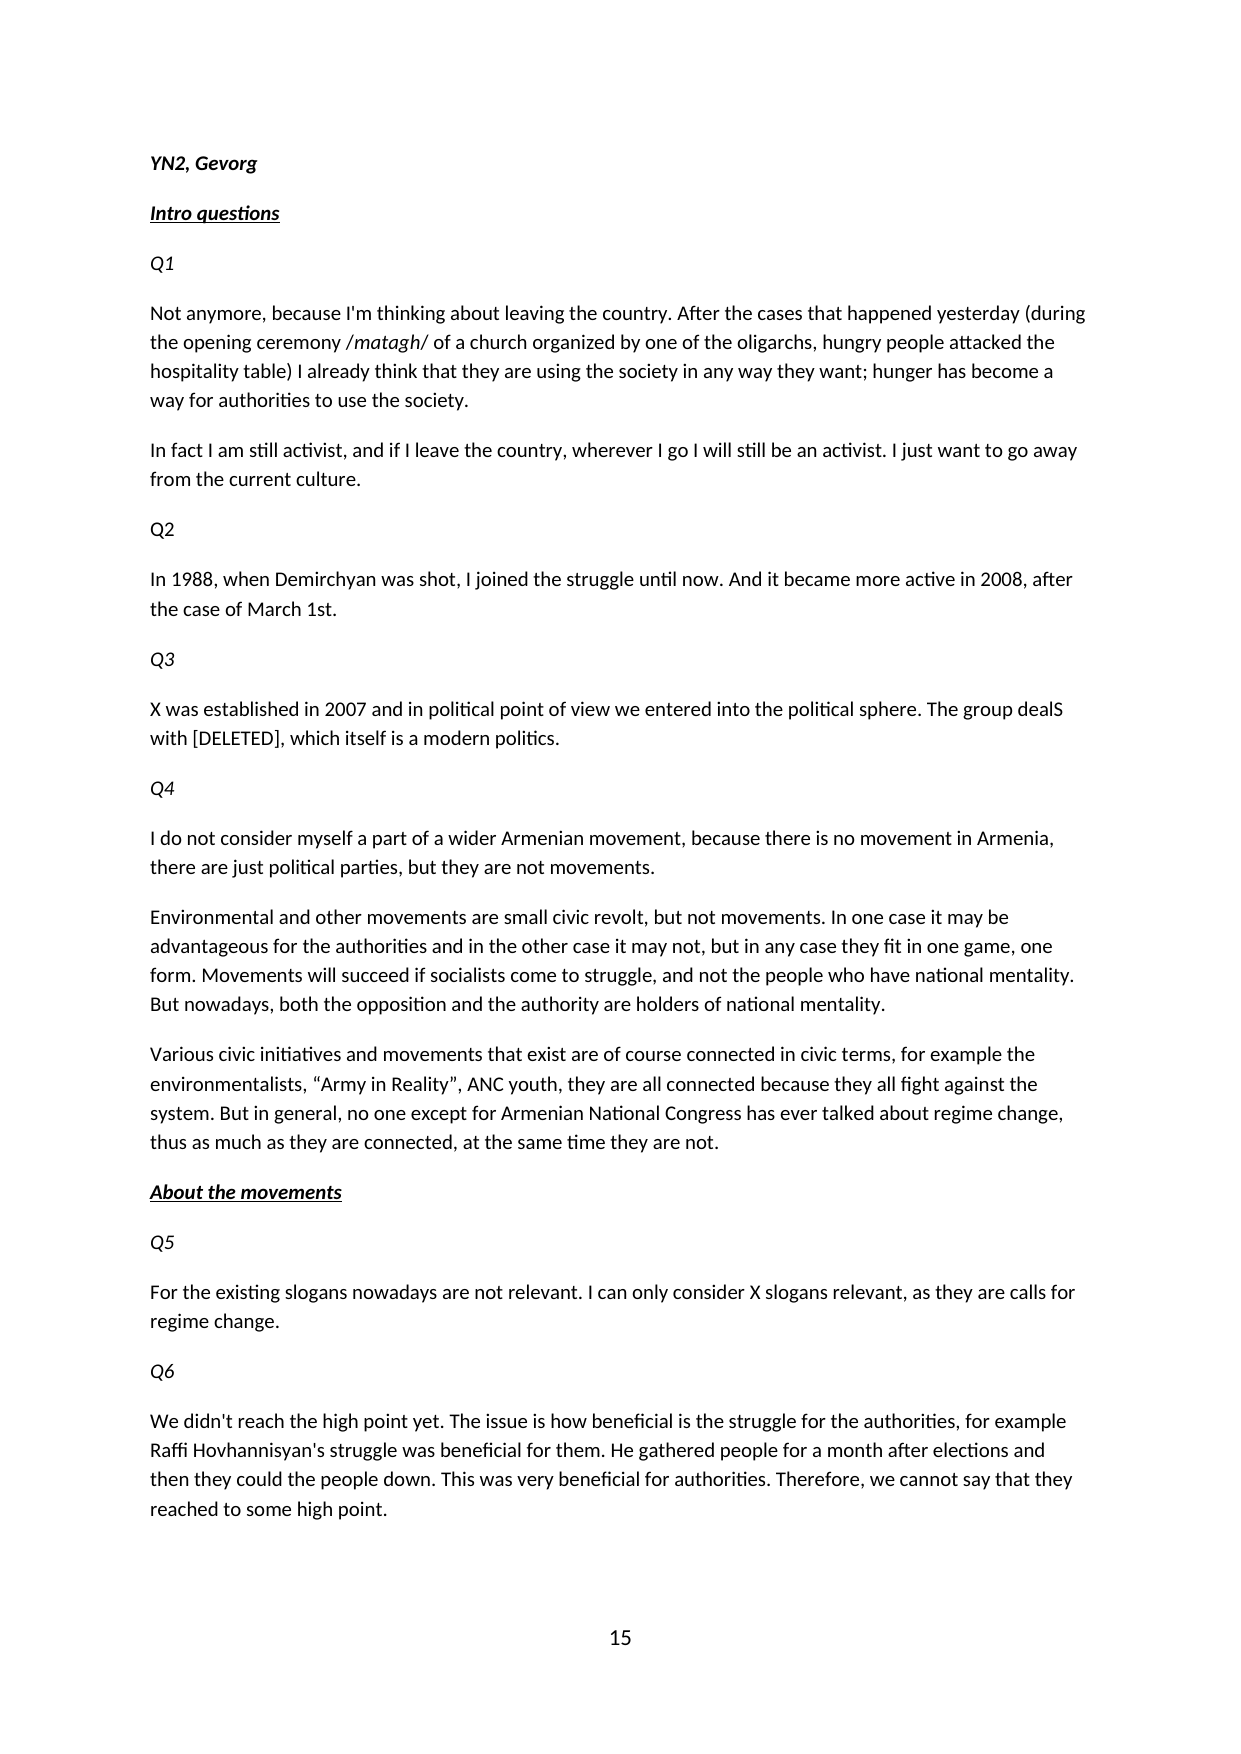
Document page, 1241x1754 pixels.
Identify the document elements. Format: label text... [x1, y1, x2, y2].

text We didn't reach the high point yet. The issue is how beneficial is the struggle for the authorities, for example Raffi Hovhannisyan's struggle was beneficial for them. He gathered people for a month after elections and then they could the people down. This was very beneficial for authorities. Therefore, we cannot say that they reached to some high point. [150, 1408, 1090, 1521]
text In 1988, when Demirchyan was shot, I joined the struggle until now. And it became more active in 2008, after the case of March 1st. [150, 567, 1090, 621]
text Environmental and other movements are small civic revolt, but not movements. In one case it may be advantageous for the authorities and in the other case it may not, but in any case they fit in one game, one form. Movements will succeed if socialists come to struggle, and not the people who have national mentality. But nowadays, both the opposition and the authority are holders of national mentality. [150, 904, 1090, 1017]
text Various civic initiatives and movements that exist are of course connected in civic terms, for example the environmentalists, “Army in Reality”, ANC youth, they are all connected because they all fight against the system. But in general, no one except for Armenian National Congress has ever talked about regime change, thus as much as they are connected, at the same time they are not. [150, 1042, 1090, 1154]
text I do not consider myself a part of a wider Armenian movement, because there is no movement in Armenia, there are just political parties, but they are not movements. [150, 825, 1090, 879]
text Not anymore, because I'm thinking about leaving the country. After the cases that happened yesterday (during the opening ceremony /matagh/ of a church organized by one of the oligarchs, hungry people attacked the hospitality table) I already think that they are using the society in any way they want; hunger has become a way for authorities to use the society. [150, 300, 1090, 413]
text X was established in 2007 and in political point of view we entered into the political sphere. The group dealS with [DELETED], which itself is a modern politics. [150, 696, 1090, 750]
text Q3 [150, 646, 1090, 671]
text YN2, Gevorg [150, 150, 1090, 175]
text Q5 [150, 1229, 1090, 1254]
text Q2 [150, 517, 1090, 542]
text Q6 [150, 1358, 1090, 1384]
text About the movements [150, 1179, 1090, 1204]
text Q4 [150, 775, 1090, 800]
text Q1 [150, 250, 1090, 275]
text For the existing slogans nowadays are not relevant. I can only consider X slogans relevant, as they are calls for regime change. [150, 1279, 1090, 1334]
text Intro questions [150, 200, 1090, 225]
text In fact I am still activist, and if I leave the country, wherever I go I will still be an activist. I just want to go away from the current culture. [150, 437, 1090, 492]
